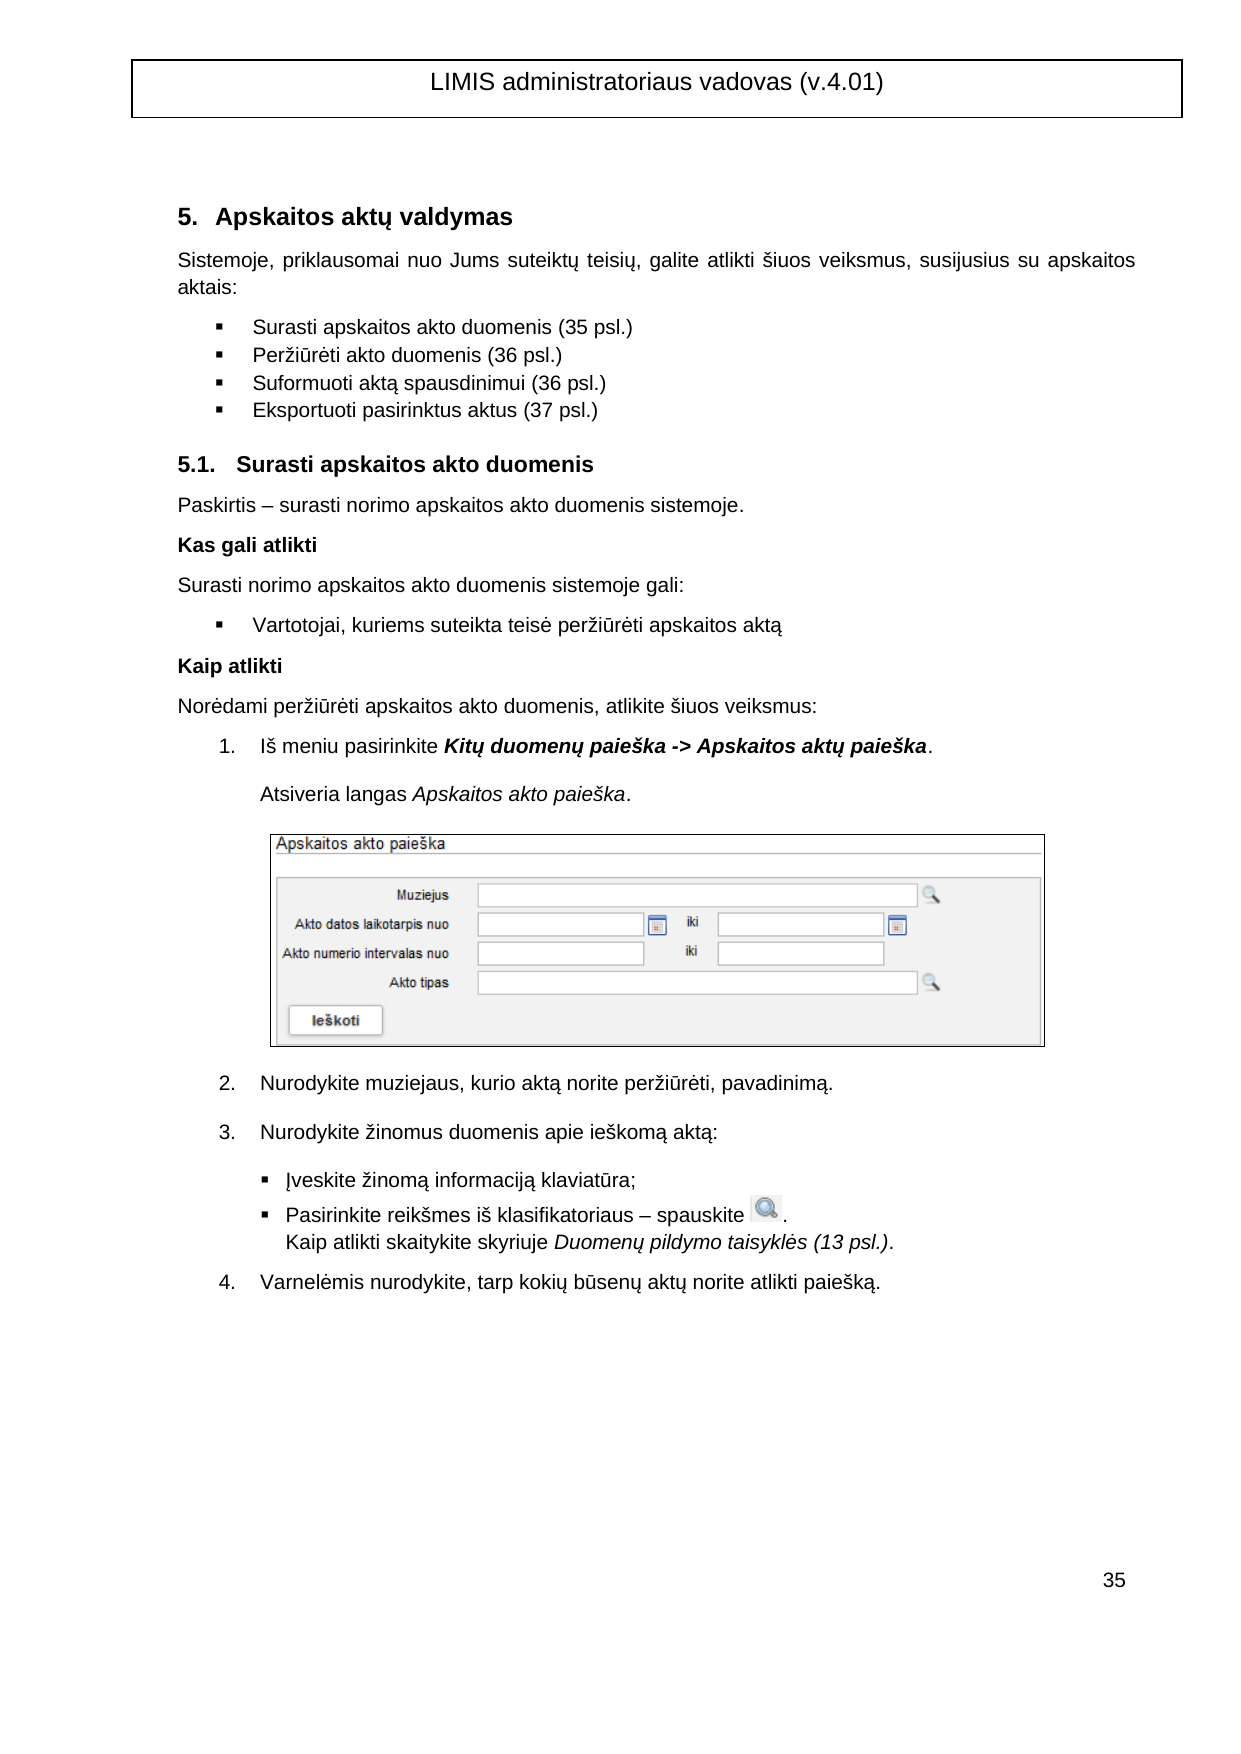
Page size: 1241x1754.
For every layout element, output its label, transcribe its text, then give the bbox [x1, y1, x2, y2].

text Eksportuoti pasirinktus aktus (27 psl.) [214, 398, 1137, 422]
picture [271, 835, 1044, 1046]
text Varnelėmis nurodykite, tarp kokių būsenų aktų norite atlikti paiešką. [218, 1270, 1137, 1294]
text Įveskite žinomą informaciją klaviatūra; [260, 1168, 1137, 1192]
subtitle Kaip atlikti [177, 653, 1137, 677]
picture [750, 1195, 782, 1222]
text Vartotojai, kuriems suteikta teisė peržiūrėti apskaitos aktą [214, 613, 1137, 637]
subtitle Surasti apskaitos akto duomenis [177, 451, 1137, 477]
list Iš meniu pasirinkite Kitų duomenų paieška -> Apskaitos aktų paieška. [218, 733, 1137, 757]
text Suformuoti aktą spausdinimui (27 psl.) [214, 370, 1137, 394]
text Surasti apskaitos akto duomenis (26 psl.) [214, 315, 1137, 339]
text Pasirinkite reikšmes iš klasifikatoriaus – spauskite . Kaip atlikti skaitykite skyriuje Duomenų pildymo taisyklės (8 psl.). [260, 1195, 1137, 1254]
text Nurodykite žinomus duomenis apie ieškomą aktą: [218, 1119, 1137, 1143]
text Paskirtis – surasti norimo apskaitos akto duomenis sistemoje. [177, 493, 1137, 517]
text Norėdami peržiūrėti apskaitos akto duomenis, atlikite šiuos veiksmus: [177, 693, 1137, 717]
text Atsiveria langas Apskaitos akto paieška. [260, 782, 1137, 806]
subtitle Kas gali atlikti [177, 533, 1137, 557]
text Peržiūrėti akto duomenis (26 psl.) [214, 343, 1137, 367]
subtitle Apskaitos aktų valdymas [177, 202, 1137, 231]
text Surasti norimo apskaitos akto duomenis sistemoje gali: [177, 573, 1137, 597]
text Nurodykite muziejaus, kurio aktą norite peržiūrėti, pavadinimą. [218, 1071, 1137, 1095]
text Sistemoje, priklausomai nuo Jums suteiktų teisių, galite atlikti šiuos veiksmus, susijusius su apskaitos aktais: [177, 248, 1137, 299]
